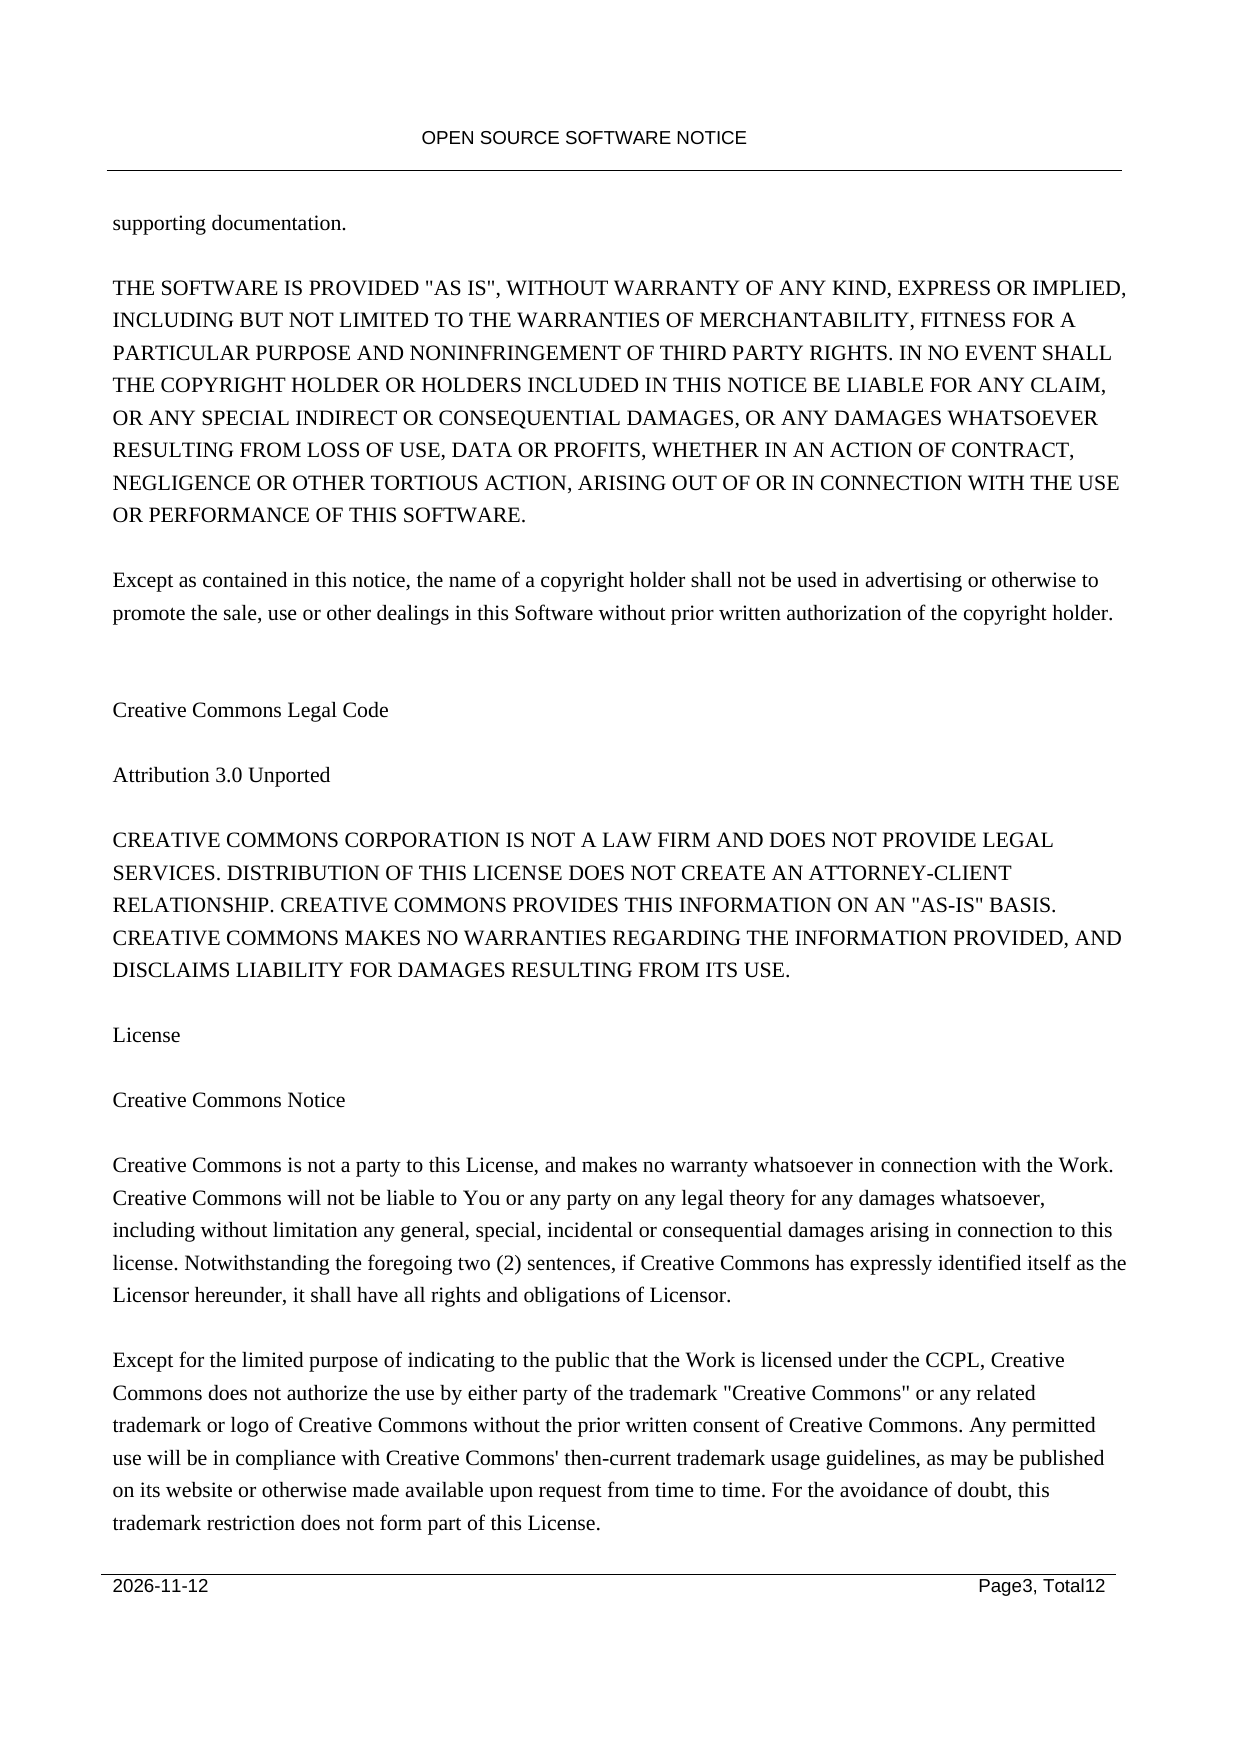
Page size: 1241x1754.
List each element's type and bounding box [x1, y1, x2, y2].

text [112, 206, 1128, 1539]
